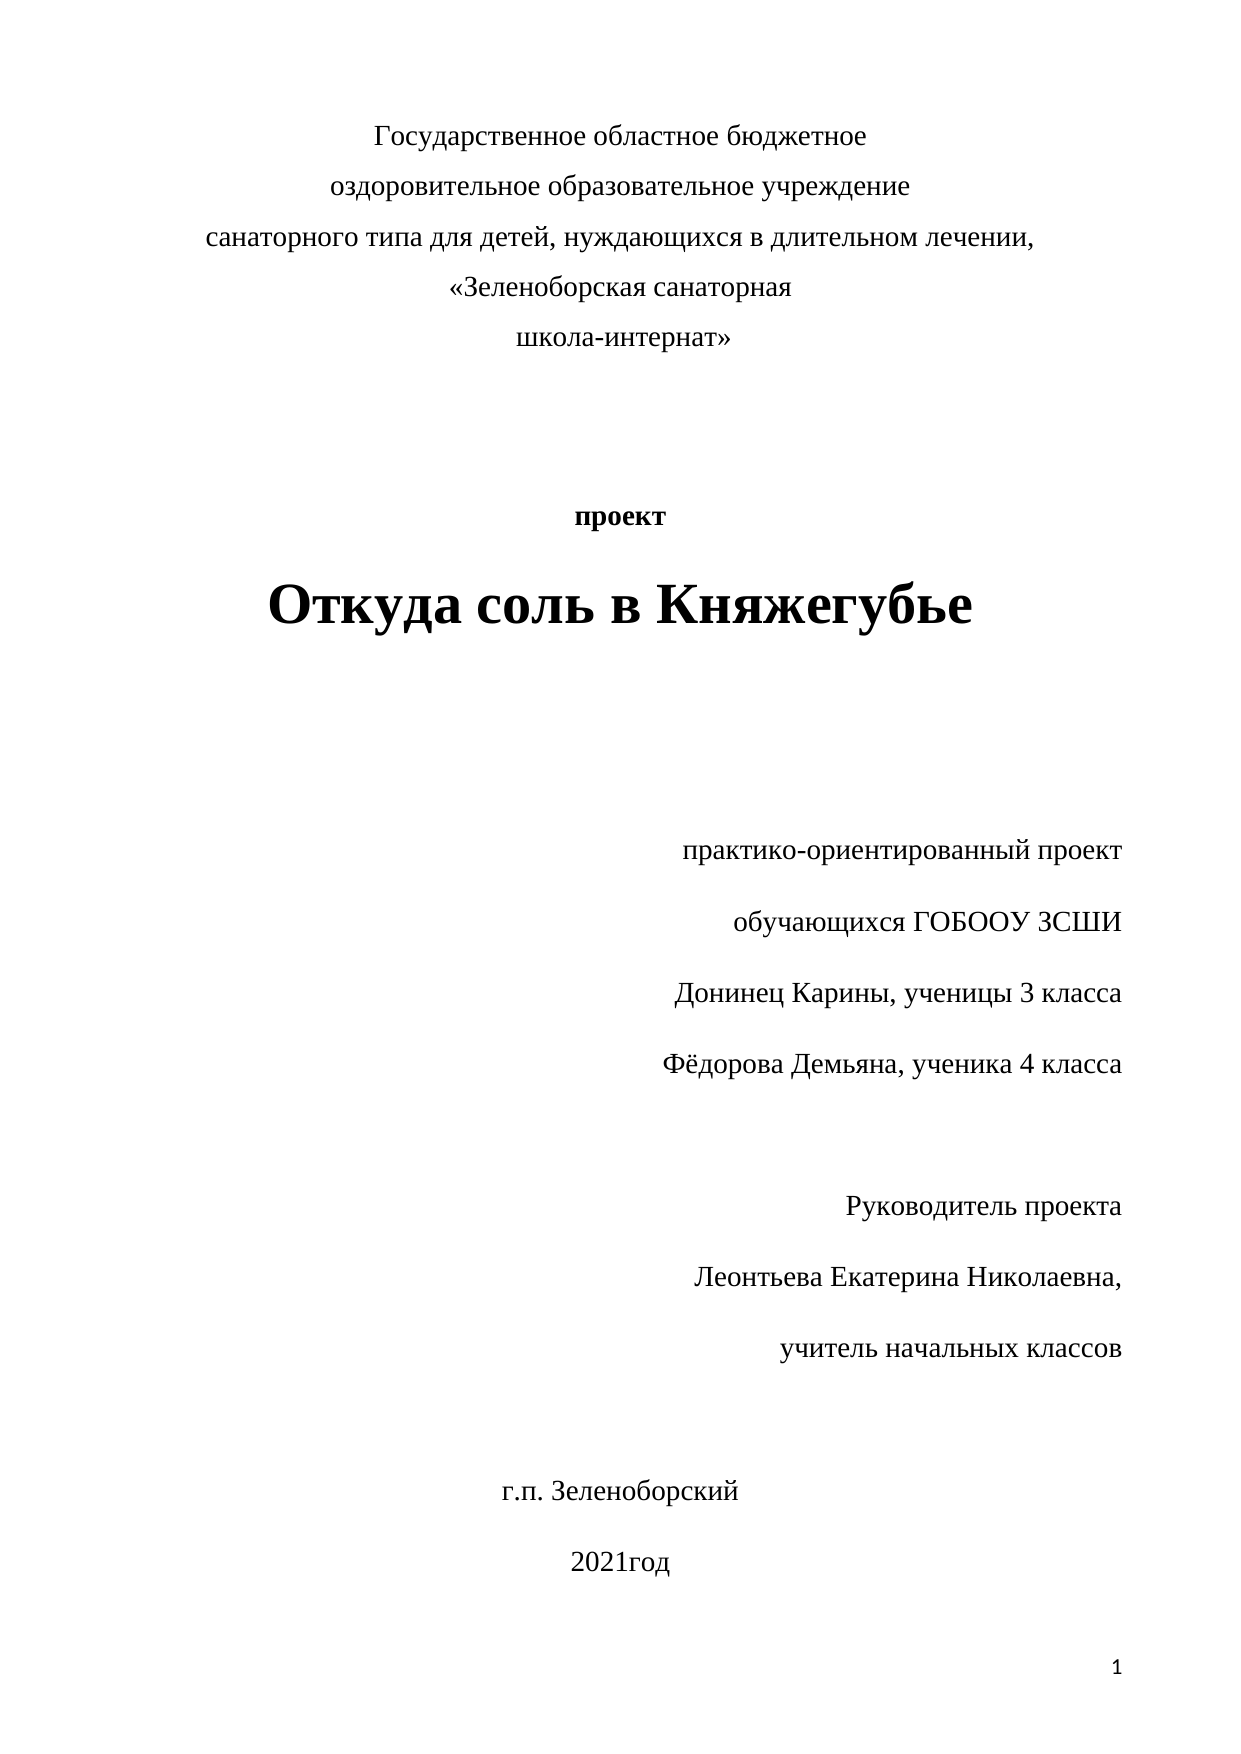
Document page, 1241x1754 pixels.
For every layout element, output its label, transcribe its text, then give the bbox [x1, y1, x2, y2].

text Донинец Карины, ученицы 3 класса [118, 975, 1122, 1008]
text санаторного типа для детей, нуждающихся в длительном лечении, [118, 219, 1122, 252]
text Откуда соль в Княжегубье [118, 569, 1122, 636]
text обучающихся ГОБООУ ЗСШИ [118, 904, 1122, 937]
text Фёдорова Демьяна, ученика 4 класса [118, 1046, 1122, 1079]
text учитель начальных классов [118, 1331, 1122, 1364]
text 2021год [118, 1544, 1122, 1577]
text Леонтьева Екатерина Николаевна, [118, 1259, 1122, 1293]
text «Зеленоборская санаторная [118, 269, 1122, 303]
text школа-интернат» [118, 319, 1122, 353]
text практико-ориентированный проект [118, 832, 1122, 866]
text Руководитель проекта [118, 1188, 1122, 1222]
text проект [118, 498, 1122, 531]
text оздоровительное образовательное учреждение [118, 168, 1122, 202]
text Государственное областное бюджетное [118, 118, 1122, 152]
text г.п. Зеленоборский [118, 1473, 1122, 1506]
